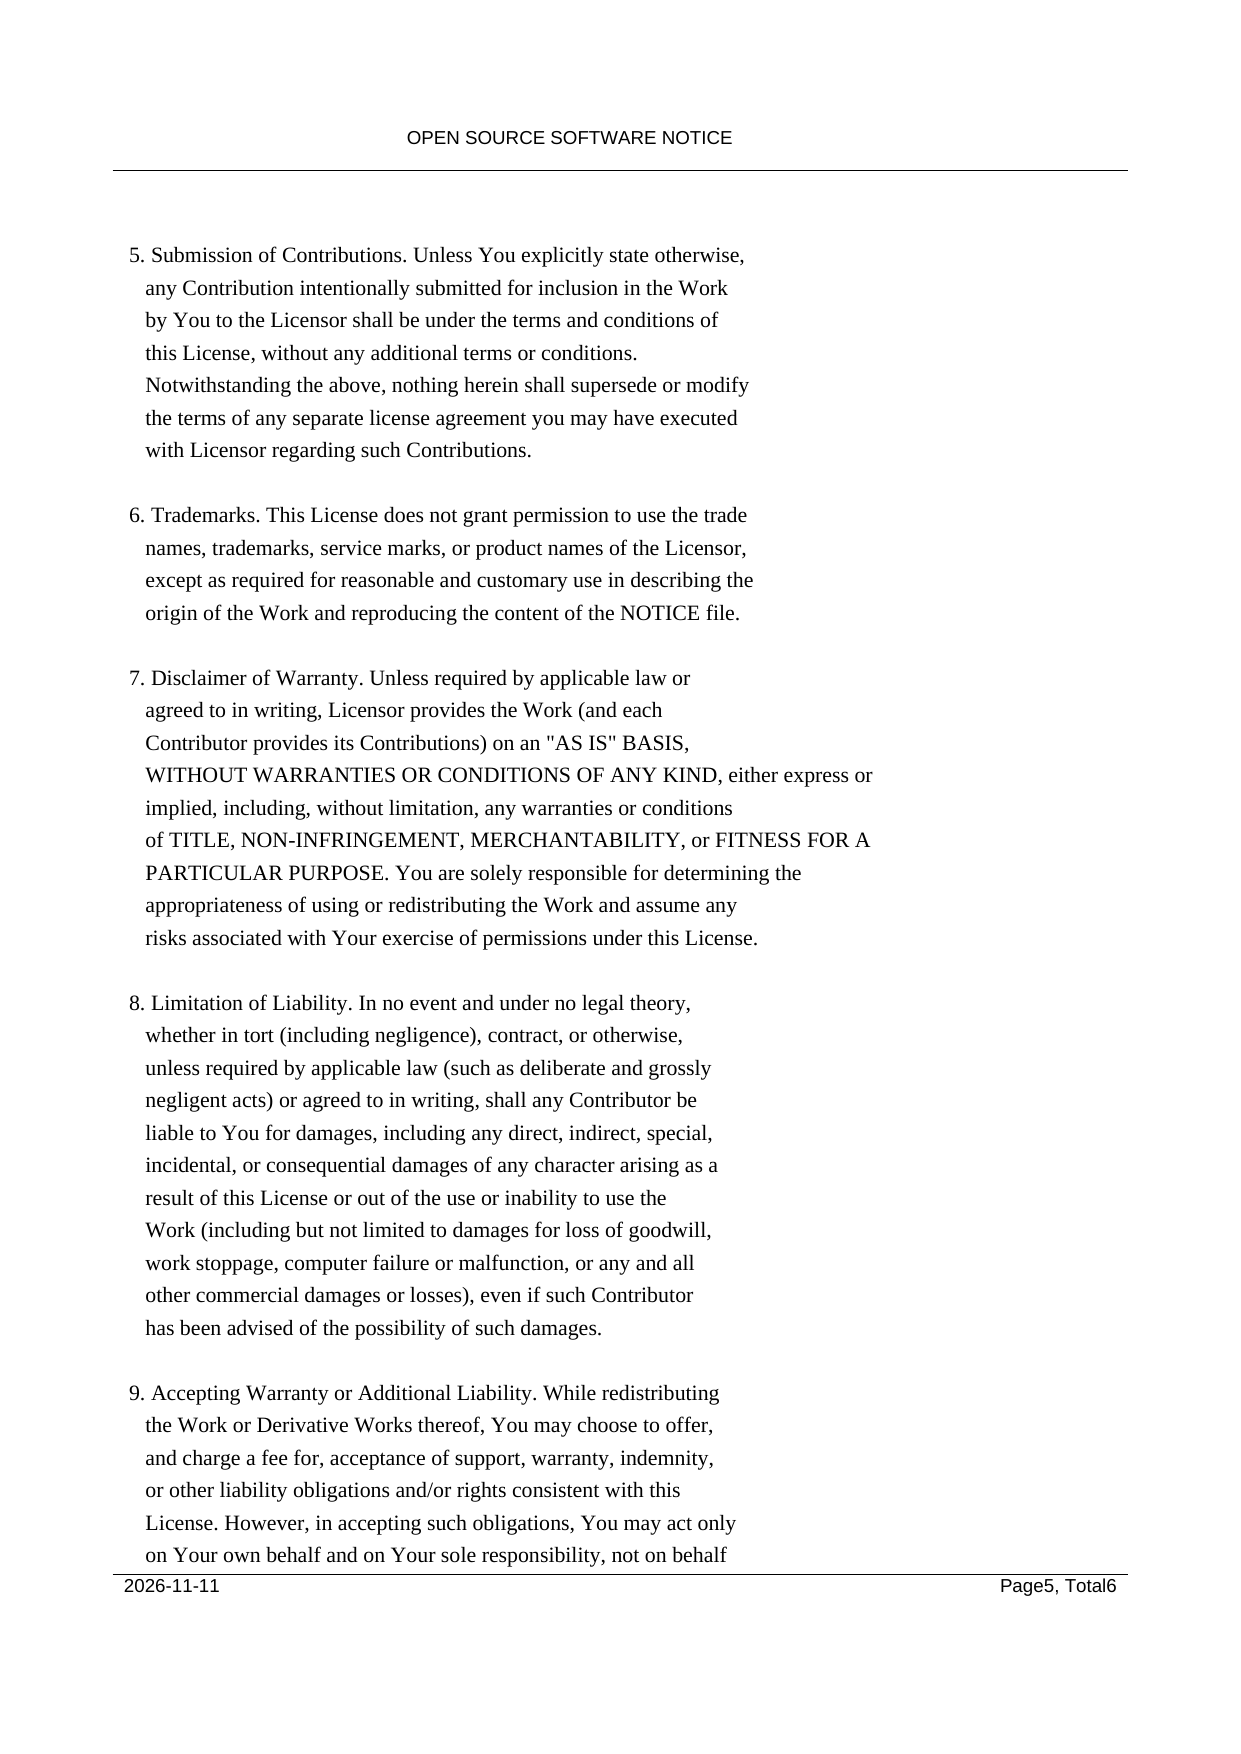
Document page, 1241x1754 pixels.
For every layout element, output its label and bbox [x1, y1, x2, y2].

text [112, 206, 1128, 1571]
